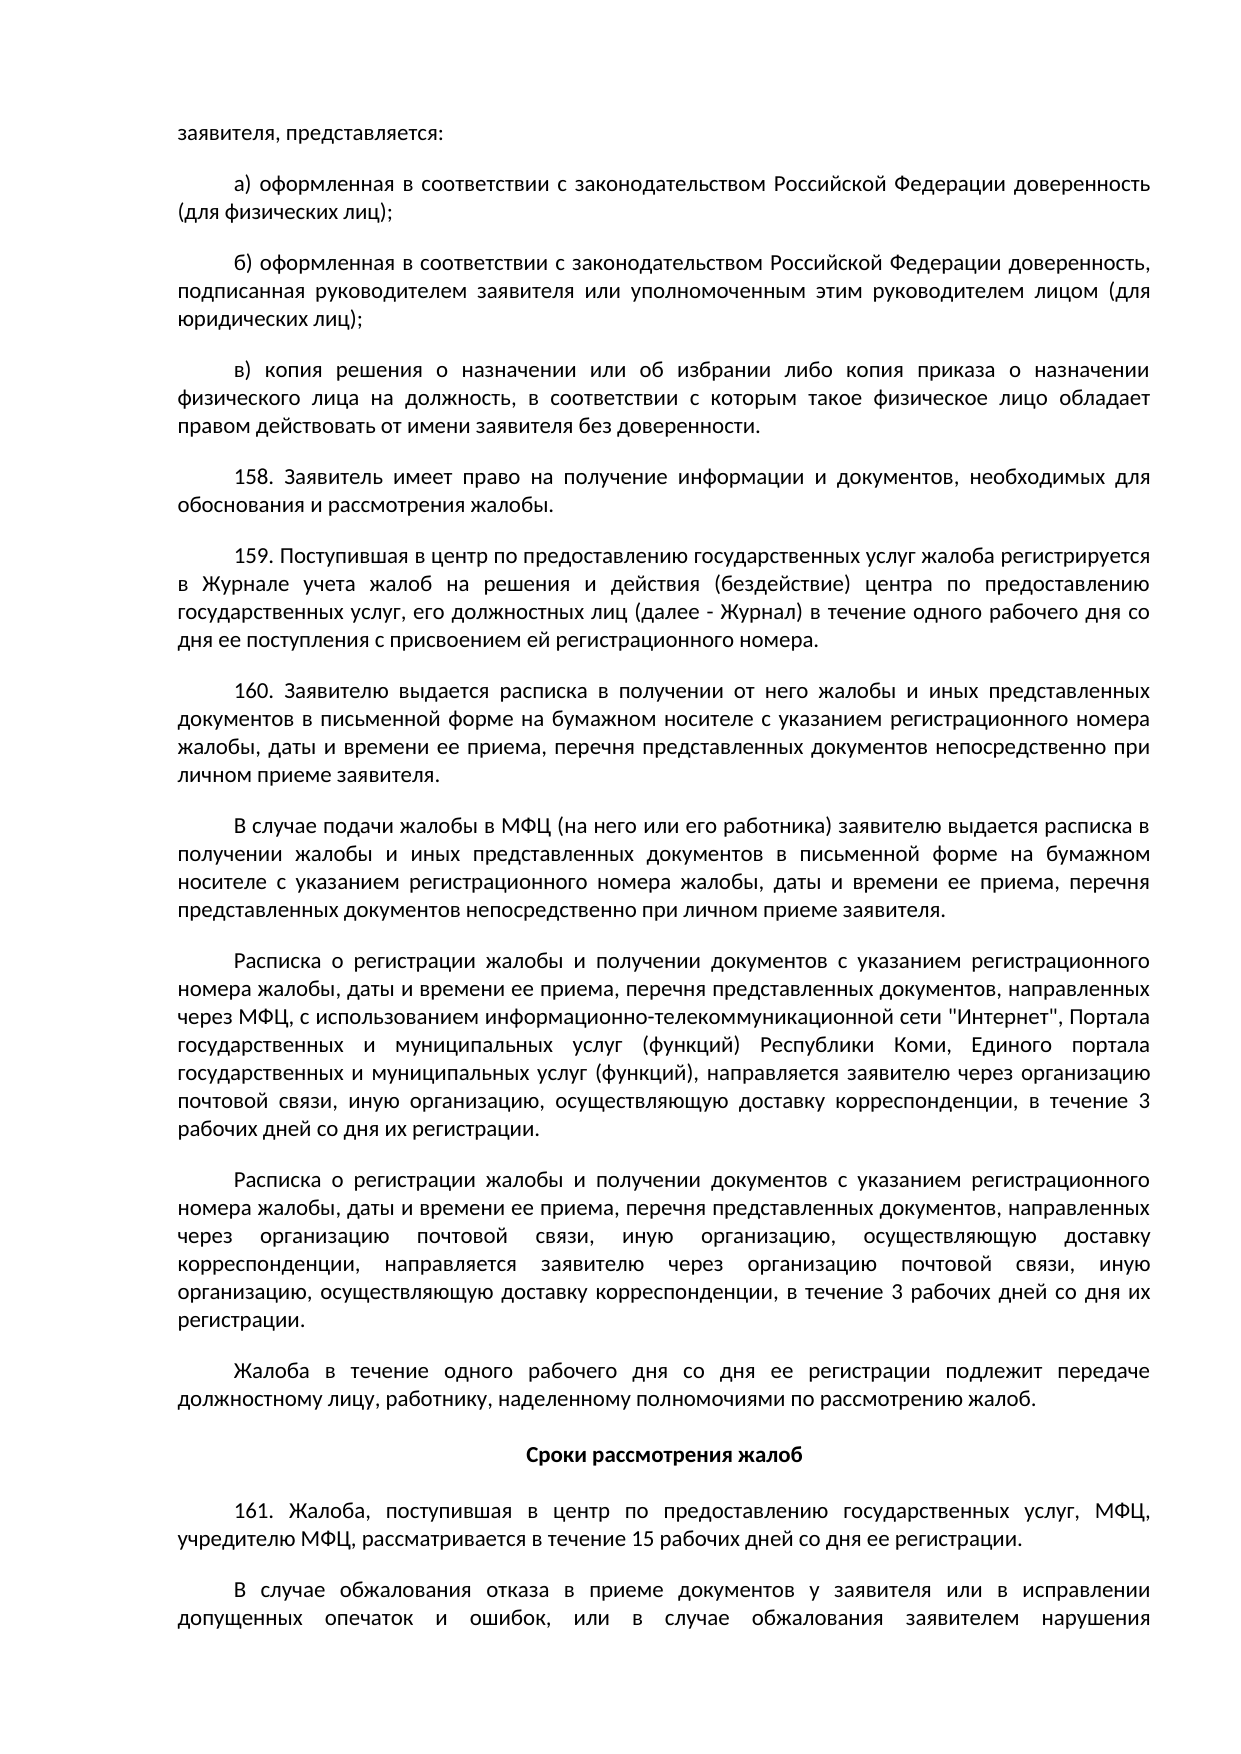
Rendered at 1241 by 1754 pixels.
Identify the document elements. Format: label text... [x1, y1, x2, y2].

text б) оформленная в соответствии с законодательством Российской Федерации доверенность, подписанная руководителем заявителя или уполномоченным этим руководителем лицом (для юридических лиц); [177, 248, 1152, 332]
text Расписка о регистрации жалобы и получении документов с указанием регистрационного номера жалобы, даты и времени ее приема, перечня представленных документов, направленных через организацию почтовой связи, иную организацию, осуществляющую доставку корреспонденции, направляется заявителю через организацию почтовой связи, иную организацию, осуществляющую доставку корреспонденции, в течение 3 рабочих дней со дня их регистрации. [177, 1165, 1152, 1333]
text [177, 1575, 1152, 1631]
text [177, 118, 1152, 146]
text 158. Заявитель имеет право на получение информации и документов, необходимых для обоснования и рассмотрения жалобы. [177, 462, 1152, 518]
text Жалоба в течение одного рабочего дня со дня ее регистрации подлежит передаче должностному лицу, работнику, наделенному полномочиями по рассмотрению жалоб. [177, 1356, 1152, 1412]
text 159. Поступившая в центр по предоставлению государственных услуг жалоба регистрируется в Журнале учета жалоб на решения и действия (бездействие) центра по предоставлению государственных услуг, его должностных лиц (далее - Журнал) в течение одного рабочего дня со дня ее поступления с присвоением ей регистрационного номера. [177, 541, 1152, 653]
text В случае подачи жалобы в МФЦ (на него или его работника) заявителю выдается расписка в получении жалобы и иных представленных документов в письменной форме на бумажном носителе с указанием регистрационного номера жалобы, даты и времени ее приема, перечня представленных документов непосредственно при личном приеме заявителя. [177, 811, 1152, 923]
title Сроки рассмотрения жалоб [177, 1440, 1152, 1468]
text 160. Заявителю выдается расписка в получении от него жалобы и иных представленных документов в письменной форме на бумажном носителе с указанием регистрационного номера жалобы, даты и времени ее приема, перечня представленных документов непосредственно при личном приеме заявителя. [177, 676, 1152, 788]
text 161. Жалоба, поступившая в центр по предоставлению государственных услуг, МФЦ, учредителю МФЦ, рассматривается в течение 15 рабочих дней со дня ее регистрации. [177, 1496, 1152, 1552]
text в) копия решения о назначении или об избрании либо копия приказа о назначении физического лица на должность, в соответствии с которым такое физическое лицо обладает правом действовать от имени заявителя без доверенности. [177, 355, 1152, 439]
text Расписка о регистрации жалобы и получении документов с указанием регистрационного номера жалобы, даты и времени ее приема, перечня представленных документов, направленных через МФЦ, с использованием информационно-телекоммуникационной сети "Интернет", Портала государственных и муниципальных услуг (функций) Республики Коми, Единого портала государственных и муниципальных услуг (функций), направляется заявителю через организацию почтовой связи, иную организацию, осуществляющую доставку корреспонденции, в течение 3 рабочих дней со дня их регистрации. [177, 946, 1152, 1142]
text а) оформленная в соответствии с законодательством Российской Федерации доверенность (для физических лиц); [177, 169, 1152, 225]
